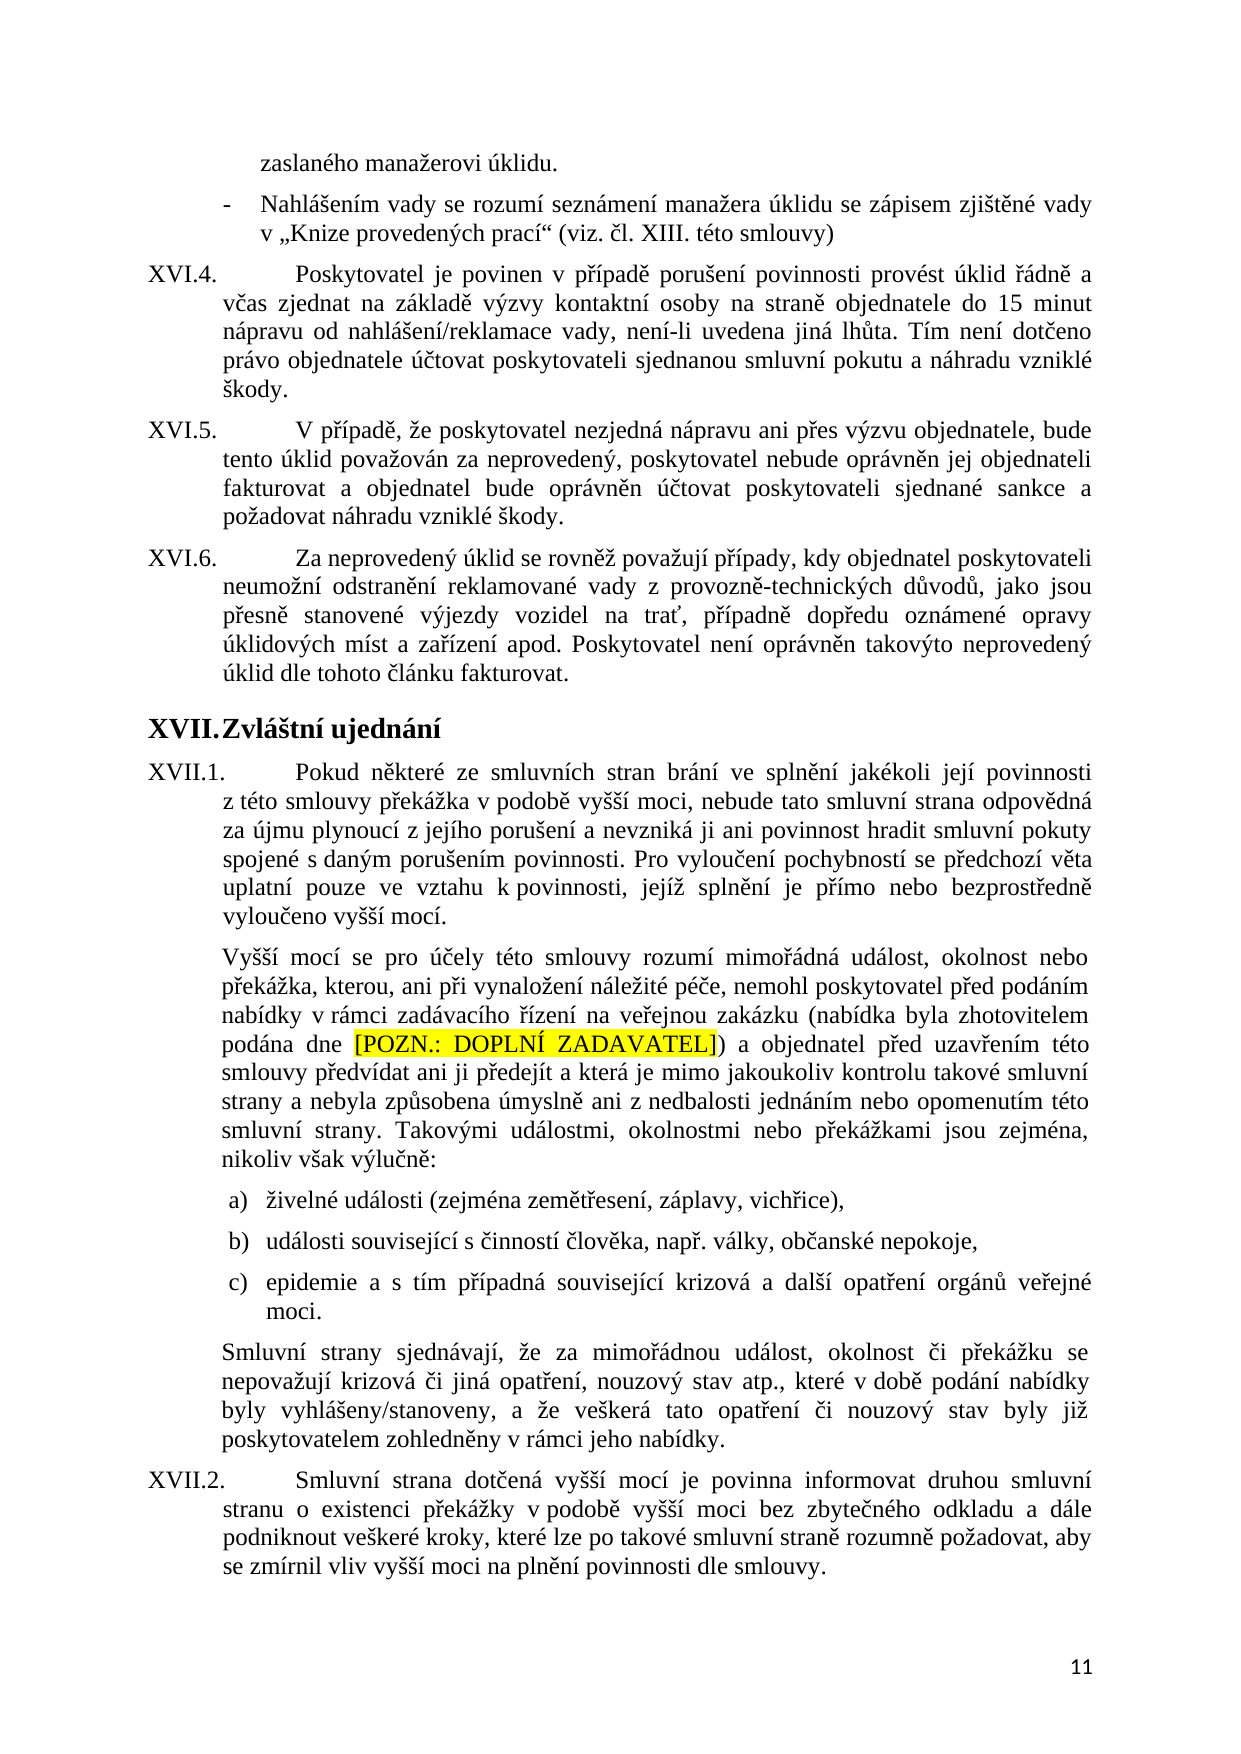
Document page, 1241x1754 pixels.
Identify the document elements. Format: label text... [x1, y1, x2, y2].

list živelné události (zejména zemětřesení, záplavy, vichřice), [228, 1185, 1093, 1214]
list Vyšší mocí se pro účely této smlouvy rozumí mimořádná událost, okolnost nebo překážka, kterou, ani při vynaložení náležité péče, nemohl poskytovatel před podáním nabídky v rámci zadávacího řízení na veřejnou zakázku (nabídka byla zhotovitelem podána dne [POZN.: DOPLNÍ ZADAVATEL]) a objednatel před uzavřením této smlouvy předvídat ani ji předejít a která je mimo jakoukoliv kontrolu takové smluvní strany a nebyla způsobena úmyslně ani z nedbalosti jednáním nebo opomenutím této smluvní strany. Takovými událostmi, okolnostmi nebo překážkami jsou zejména, nikoliv však výlučně: [221, 942, 1089, 1172]
list Nahlášením vady se rozumí seznámení manažera úklidu se zápisem zjištěné vady v „Knize provedených prací“ (viz. čl. X. této smlouvy) [223, 189, 1093, 246]
list Smluvní strana dotčená vyšší mocí je povinna informovat druhou smluvní stranu o existenci překážky v podobě vyšší moci bez zbytečného odkladu a dále podniknout veškeré kroky, které lze po takové smluvní straně rozumně požadovat, aby se zmírnil vliv vyšší moci na plnění povinnosti dle smlouvy. [148, 1465, 1093, 1580]
list události související s činností člověka, např. války, občanské nepokoje, [228, 1226, 1093, 1255]
list Smluvní strany sjednávají, že za mimořádnou událost, okolnost či překážku se nepovažují krizová či jiná opatření, nouzový stav atp., které v době podání nabídky byly vyhlášeny/stanoveny, a že veškerá tato opatření či nouzový stav byly již poskytovatelem zohledněny v rámci jeho nabídky. [221, 1337, 1089, 1452]
list Zvláštní ujednání [148, 711, 1093, 745]
list Poskytovatel je povinen v případě porušení povinnosti provést úklid řádně a včas zjednat na základě výzvy kontaktní osoby na straně objednatele do 15 minut nápravu od nahlášení/reklamace vady, není-li uvedena jiná lhůta. Tím není dotčeno právo objednatele účtovat poskytovateli sjednanou smluvní pokutu a náhradu vzniklé škody. [148, 259, 1093, 403]
list Za neprovedený úklid se rovněž považují případy, kdy objednatel poskytovateli neumožní odstranění reklamované vady z provozně-technických důvodů, jako jsou přesně stanovené výjezdy vozidel na trať, případně dopředu oznámené opravy úklidových míst a zařízení apod. Poskytovatel není oprávněn takovýto neprovedený úklid dle tohoto článku fakturovat. [148, 543, 1093, 686]
list V případě, že poskytovatel nezjedná nápravu ani přes výzvu objednatele, bude tento úklid považován za neprovedený, poskytovatel nebude oprávněn jej objednateli fakturovat a objednatel bude oprávněn účtovat poskytovateli sjednané sankce a požadovat náhradu vzniklé škody. [148, 415, 1093, 530]
list epidemie a s tím případná související krizová a další opatření orgánů veřejné moci. [228, 1267, 1093, 1325]
list Pokud některé ze smluvních stran brání ve splnění jakékoli její povinnosti z této smlouvy překážka v podobě vyšší moci, nebude tato smluvní strana odpovědná za újmu plynoucí z jejího porušení a nevzniká ji ani povinnost hradit smluvní pokuty spojené s daným porušením povinnosti. Pro vyloučení pochybností se předchozí věta uplatní pouze ve vztahu k povinnosti, jejíž splnění je přímo nebo bezprostředně vyloučeno vyšší mocí. [148, 757, 1093, 930]
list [223, 148, 1093, 176]
